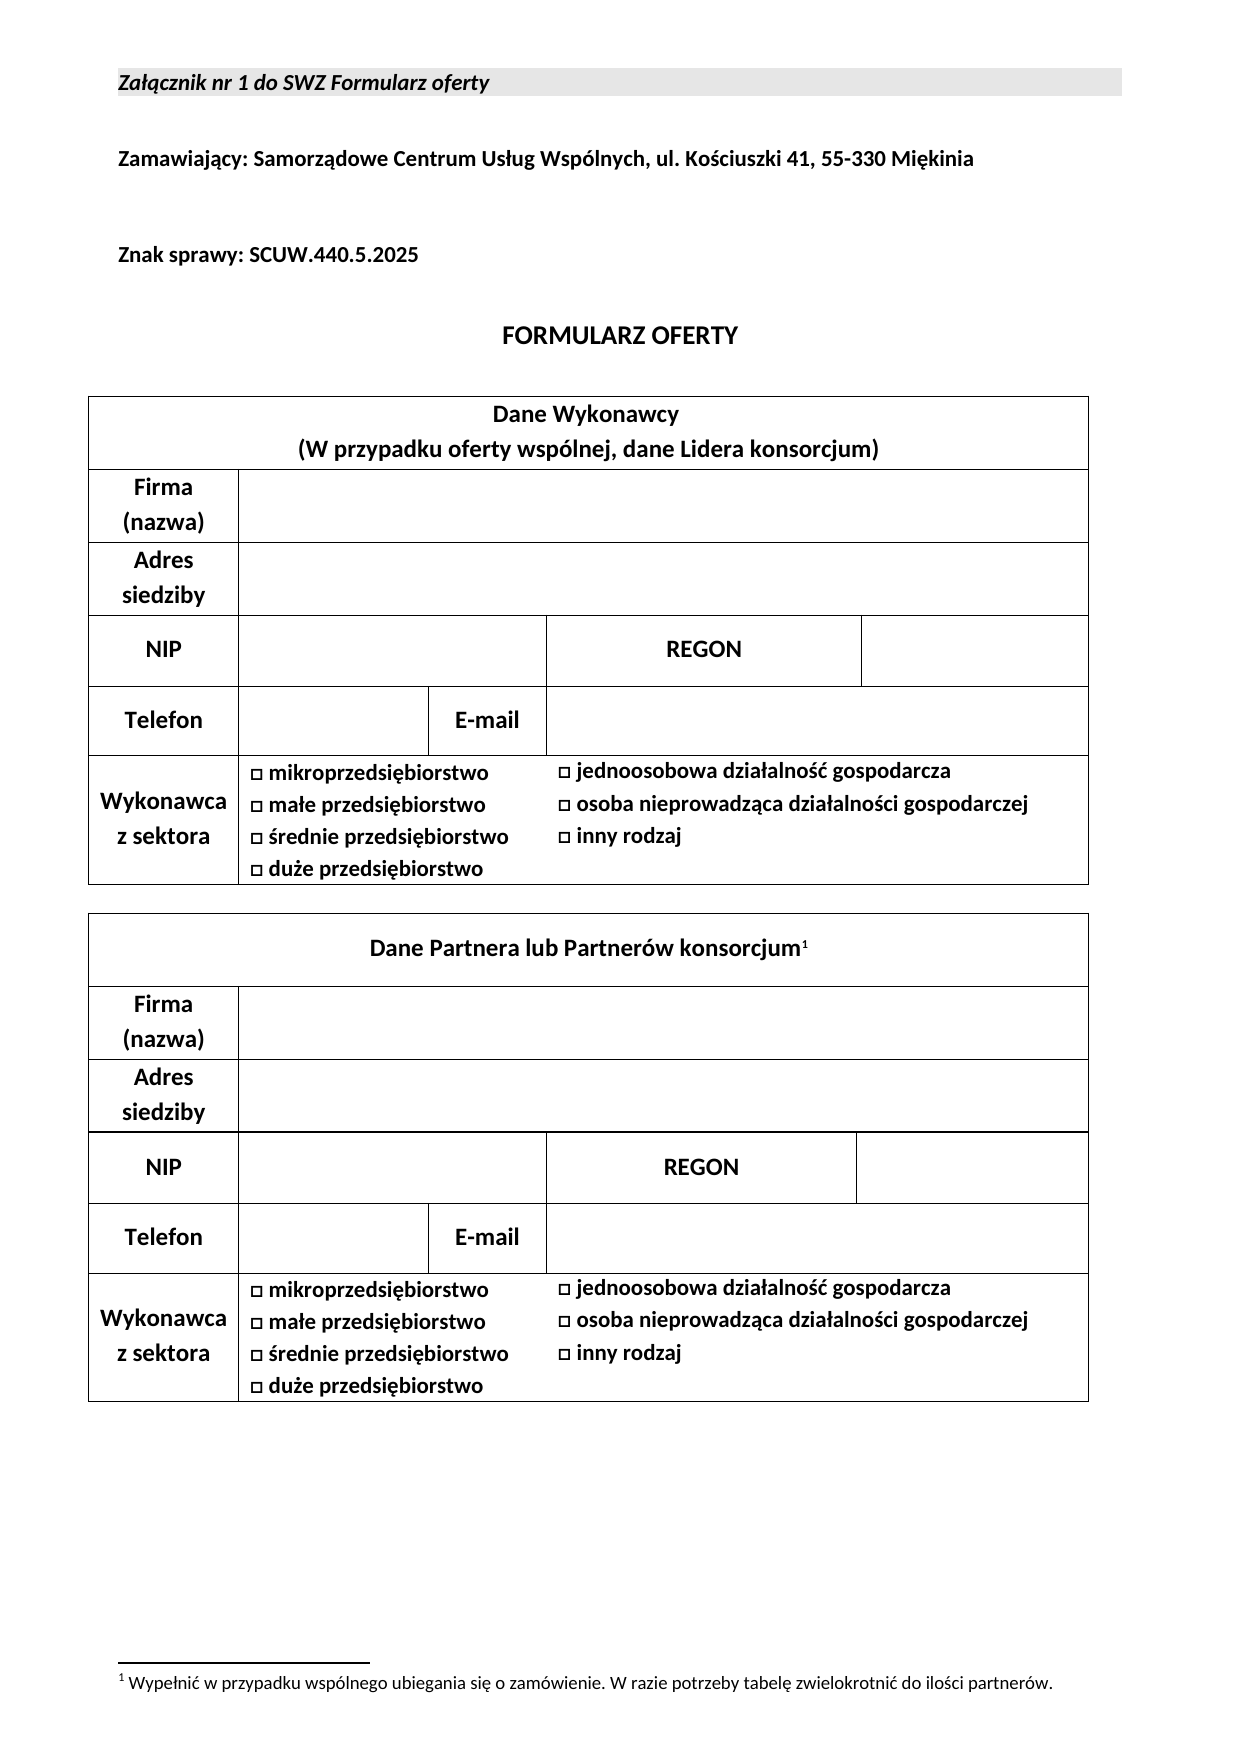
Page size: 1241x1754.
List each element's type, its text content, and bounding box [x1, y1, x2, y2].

table_cell [547, 1204, 1088, 1272]
table_cell Telefon [89, 1204, 238, 1272]
table_cell □ mikroprzedsiębiorstwo □ małe przedsiębiorstwo □ średnie przedsiębiorstwo □ duże przedsiębiorstwo [239, 756, 546, 883]
table_header Dane Partnera lub Partnerów konsorcjum [89, 914, 1088, 986]
table_cell Firma (nazwa) [89, 470, 238, 542]
table_cell Adres siedziby [89, 543, 238, 614]
table_cell [547, 687, 1088, 755]
table_cell □ jednoosobowa działalność gospodarcza □ osoba nieprowadząca działalności gospodarczej □ inny rodzaj [546, 1274, 1088, 1401]
table_cell Firma (nazwa) [89, 987, 238, 1059]
text Zamawiający: Samorządowe Centrum Usług Wspólnych, ul. Kościuszki 41, 55-330 Miękinia [118, 144, 1122, 172]
table_cell [239, 543, 1088, 614]
table_cell [857, 1133, 1088, 1203]
table_cell Wykonawca z sektora [89, 1274, 238, 1401]
table_cell [239, 616, 546, 686]
table_cell REGON [547, 616, 861, 686]
table_cell E-mail [429, 687, 546, 755]
table_cell Adres siedziby [89, 1060, 238, 1131]
table_cell Telefon [89, 687, 238, 755]
table_cell NIP [89, 1133, 238, 1203]
table_cell □ mikroprzedsiębiorstwo □ małe przedsiębiorstwo □ średnie przedsiębiorstwo □ duże przedsiębiorstwo [239, 1274, 546, 1401]
subtitle Załącznik nr 1 do SWZ Formularz oferty [118, 68, 1122, 96]
table_cell Wykonawca z sektora [89, 756, 238, 883]
text FORMULARZ OFERTY [118, 318, 1122, 351]
table_cell E-mail [429, 1204, 546, 1272]
table_cell [239, 687, 428, 755]
table_cell REGON [547, 1133, 856, 1203]
table_cell [239, 987, 1088, 1059]
table_cell [239, 1060, 1088, 1131]
text Znak sprawy: SCUW.440.5.2025 [118, 241, 1122, 269]
table_cell [239, 470, 1088, 542]
table_cell [239, 1133, 546, 1203]
table_cell [239, 1204, 428, 1272]
table_cell NIP [89, 616, 238, 686]
table_cell [862, 616, 1088, 686]
table_cell □ jednoosobowa działalność gospodarcza □ osoba nieprowadząca działalności gospodarczej □ inny rodzaj [546, 756, 1088, 883]
table_header Dane Wykonawcy (W przypadku oferty wspólnej, dane Lidera konsorcjum) [89, 397, 1088, 469]
